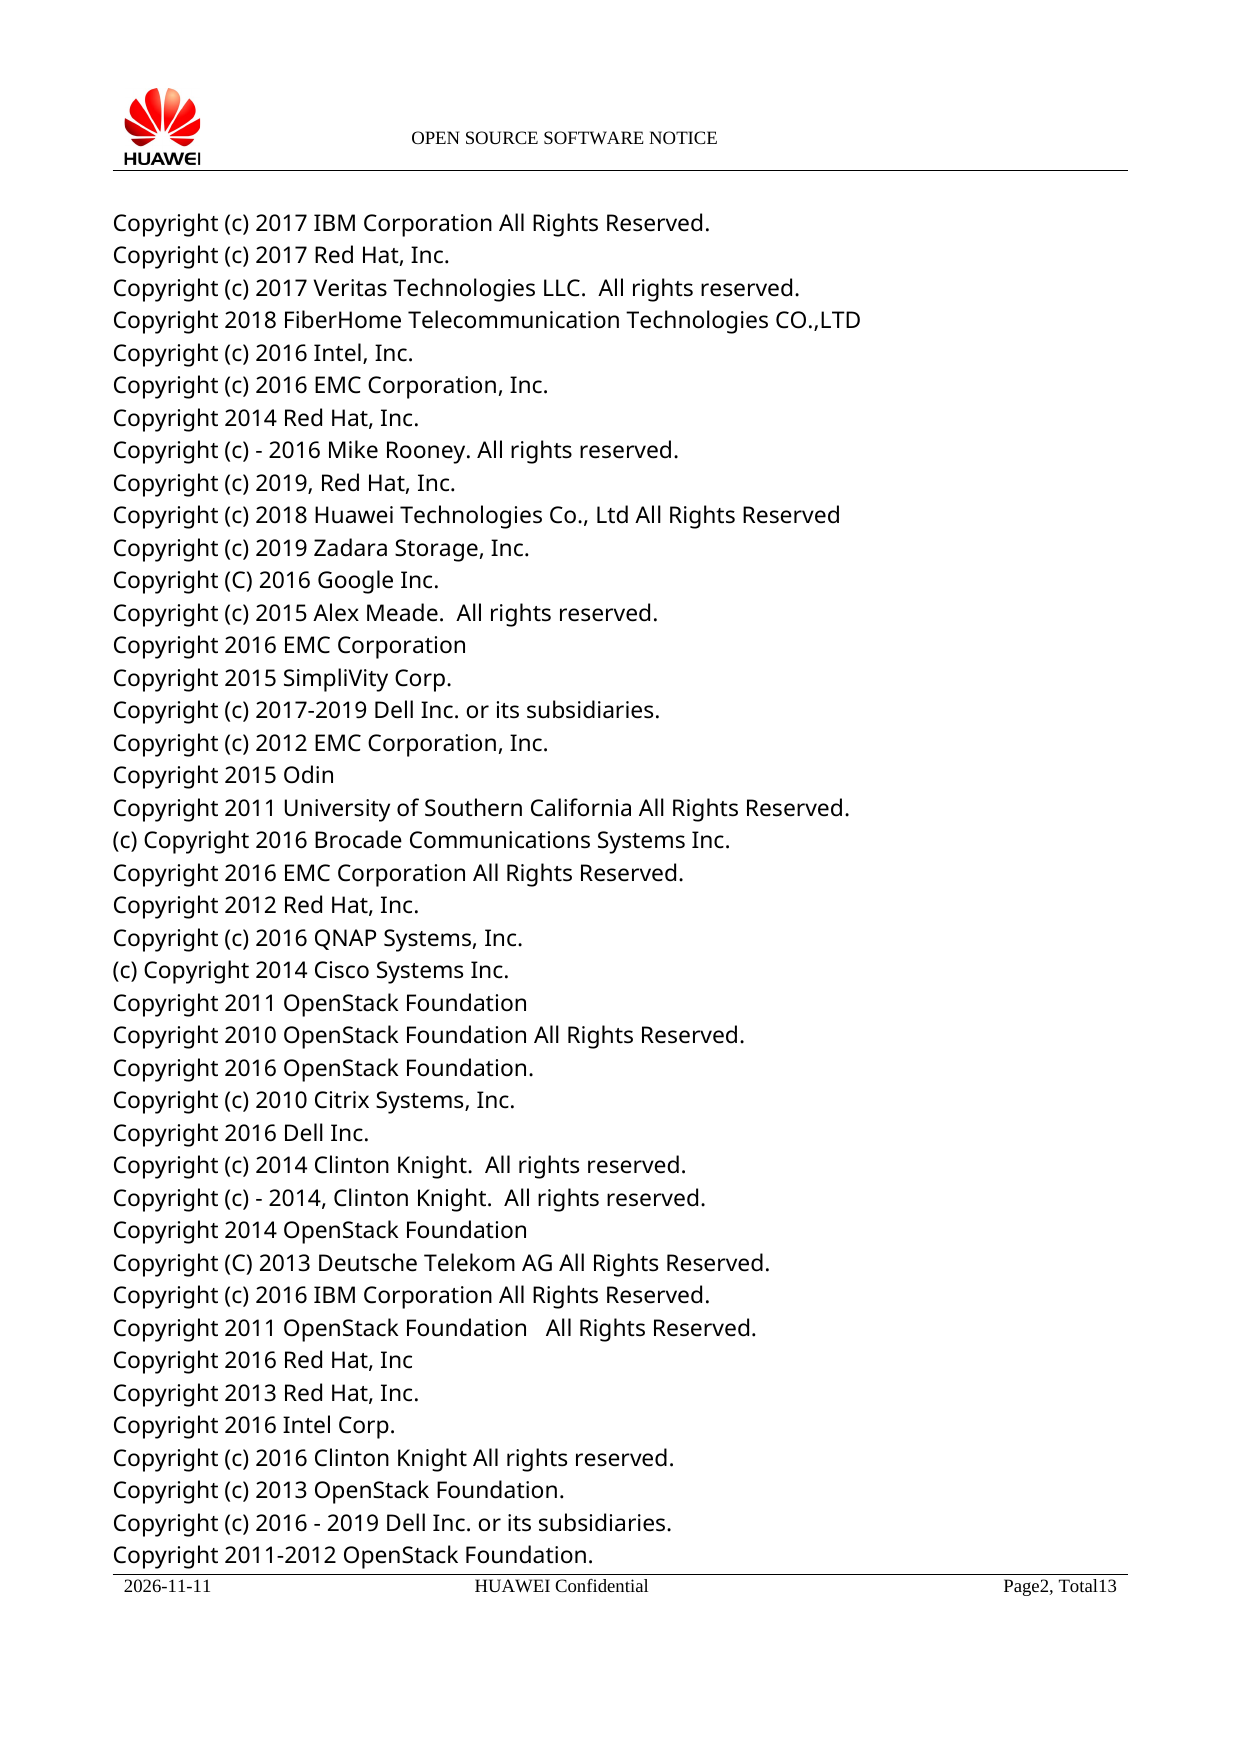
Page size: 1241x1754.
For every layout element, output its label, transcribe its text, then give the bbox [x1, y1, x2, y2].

picture [124, 88, 201, 165]
